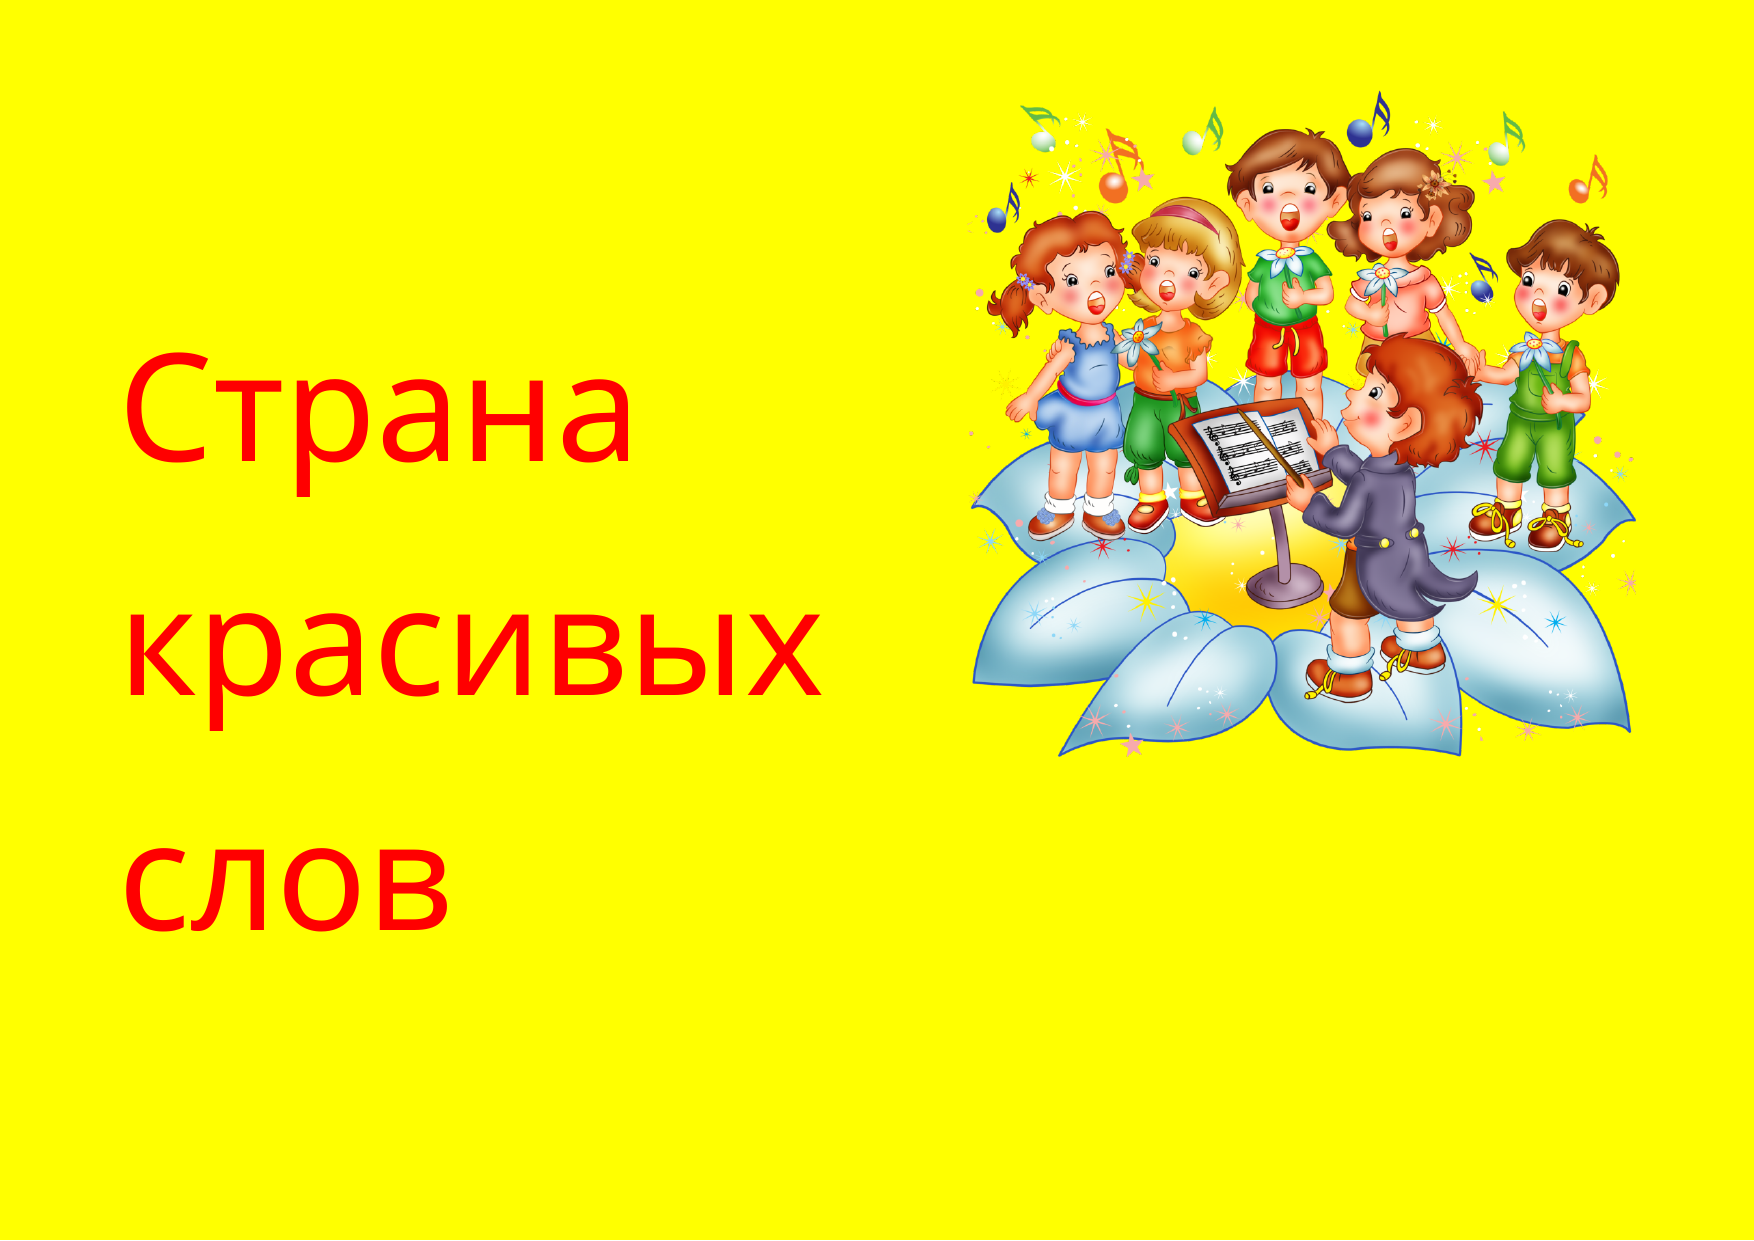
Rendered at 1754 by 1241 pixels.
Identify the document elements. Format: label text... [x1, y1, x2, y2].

text Страна красивых слов [118, 301, 1636, 975]
picture [967, 88, 1636, 757]
